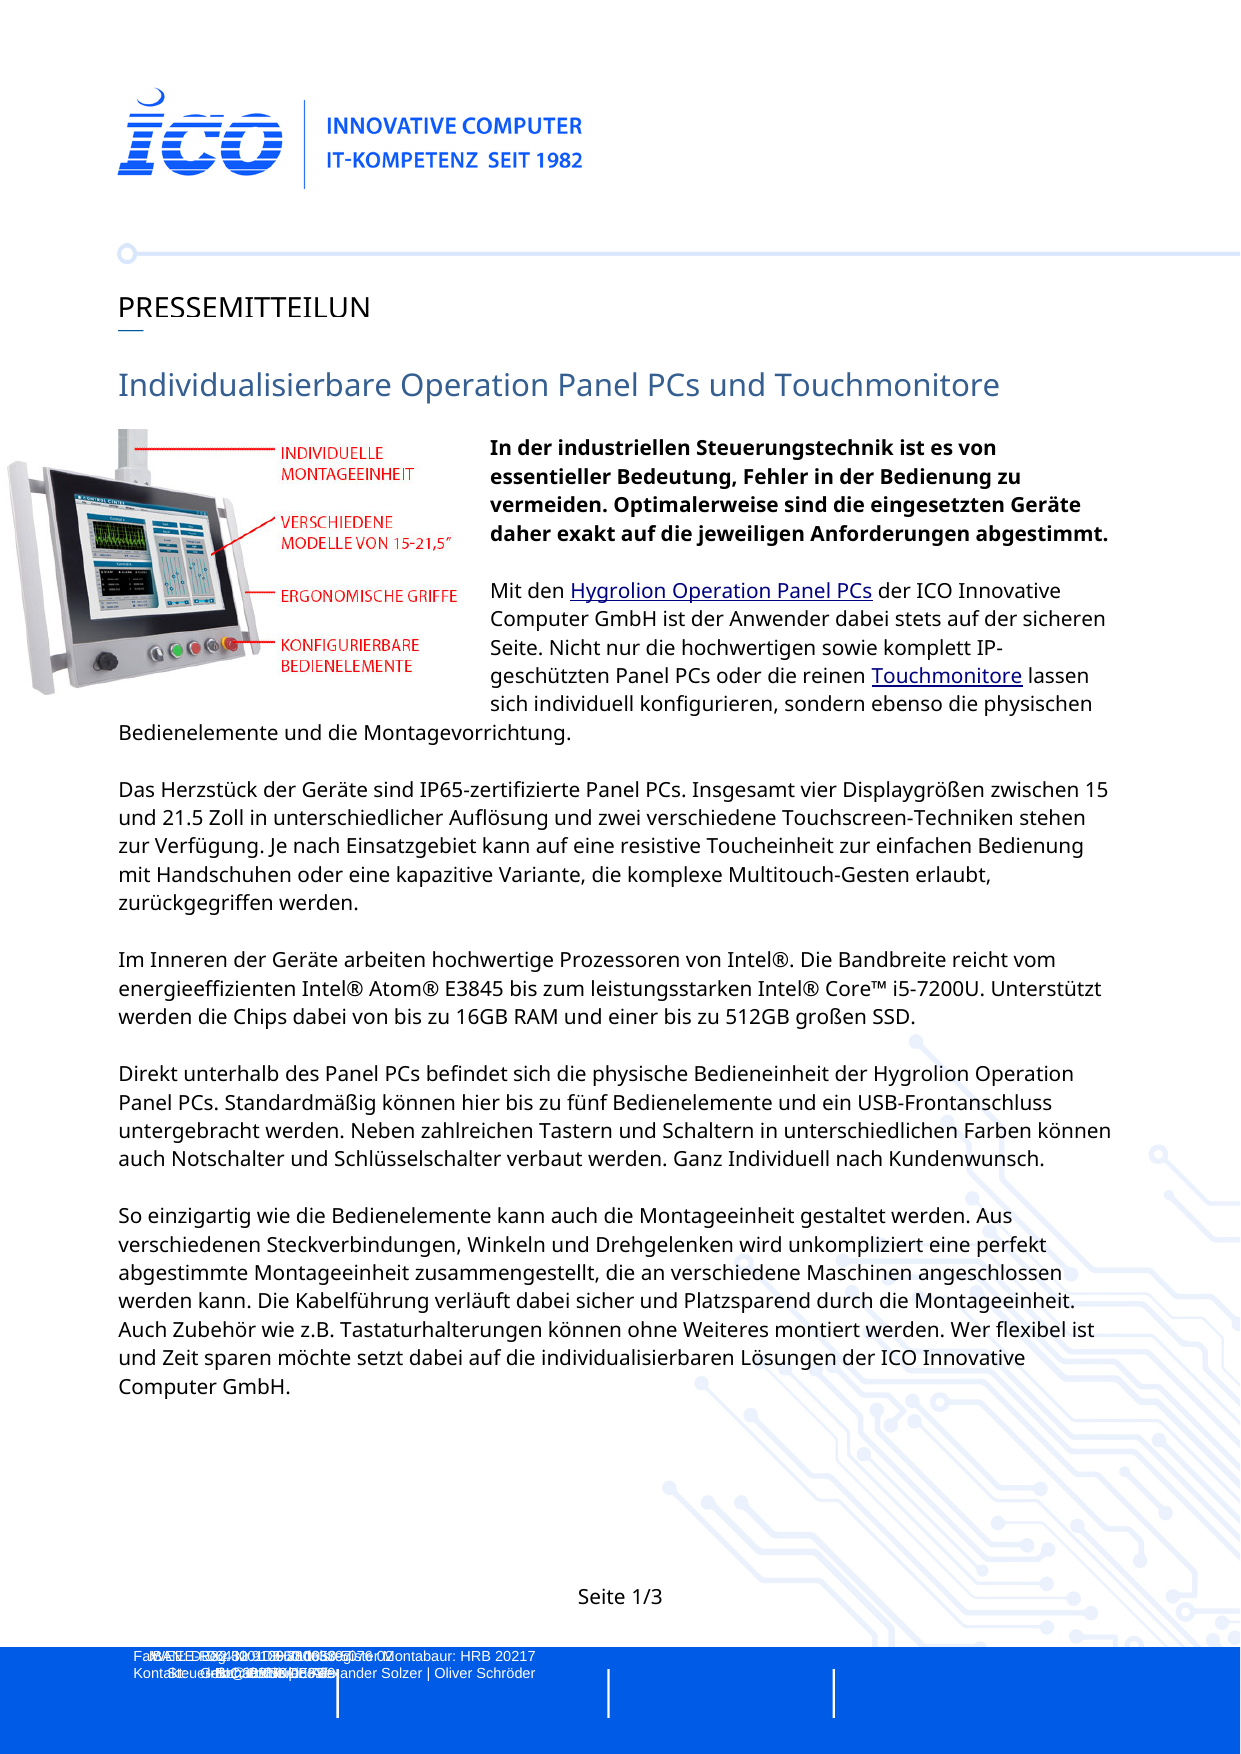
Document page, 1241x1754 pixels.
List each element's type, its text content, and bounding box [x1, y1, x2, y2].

text So einzigartig wie die Bedienelemente kann auch die Montageeinheit gestaltet werden. Aus verschiedenen Steckverbindungen, Winkeln und Drehgelenken wird unkompliziert eine perfekt abgestimmte Montageeinheit zusammengestellt, die an verschiedene Maschinen angeschlossen werden kann. Die Kabelführung verläuft dabei sicher und Platzsparend durch die Montageeinheit. Auch Zubehör wie z.B. Tastaturhalterungen können ohne Weiteres montiert werden. Wer flexibel ist und Zeit sparen möchte setzt dabei auf die individualisierbaren Lösungen der ICO Innovative Computer GmbH. [118, 1201, 1122, 1400]
text Im Inneren der Geräte arbeiten hochwertige Prozessoren von Intel®. Die Bandbreite reicht vom energieeffizienten Intel® Atom® E3845 bis zum leistungsstarken Intel® Core™ i5-7200U. Unterstützt werden die Chips dabei von bis zu 16GB RAM und einer bis zu 512GB großen SSD. [118, 945, 1122, 1031]
picture [0, 1033, 1241, 1754]
picture [4, 429, 472, 707]
text Das Herzstück der Geräte sind IP65-zertifizierte Panel PCs. Insgesamt vier Displaygrößen zwischen 15 und 21.5 Zoll in unterschiedlicher Auflösung und zwei verschiedene Touchscreen-Techniken stehen zur Verfügung. Je nach Einsatzgebiet kann auf eine resistive Toucheinheit zur einfachen Bedienung mit Handschuhen oder eine kapazitive Variante, die komplexe Multitouch-Gesten erlaubt, zurückgegriffen werden. [118, 775, 1122, 917]
text Individualisierbare Operation Panel PCs und Touchmonitore [118, 362, 1122, 405]
text Direkt unterhalb des Panel PCs befindet sich die physische Bedieneinheit der Hygrolion Operation Panel PCs. Standardmäßig können hier bis zu fünf Bedienelemente und ein USB-Frontanschluss untergebracht werden. Neben zahlreichen Tastern und Schaltern in unterschiedlichen Farben können auch Notschalter und Schlüsselschalter verbaut werden. Ganz Individuell nach Kundenwunsch. [118, 1059, 1122, 1173]
text In der industriellen Steuerungstechnik ist es von essentieller Bedeutung, Fehler in der Bedienung zu vermeiden. Optimalerweise sind die eingesetzten Geräte daher exakt auf die jeweiligen Anforderungen abgestimmt. [472, 433, 1122, 547]
picture [117, 87, 601, 190]
text Mit den Hygrolion Operation Panel PCs der ICO Innovative Computer GmbH ist der Anwender dabei stets auf der sicheren Seite. Nicht nur die hochwertigen sowie komplett IP-geschützten Panel PCs oder die reinen Touchmonitore lassen sich individuell konfigurieren, sondern ebenso die physischen Bedienelemente und die Montagevorrichtung. [118, 576, 1122, 746]
picture [111, 243, 1241, 264]
